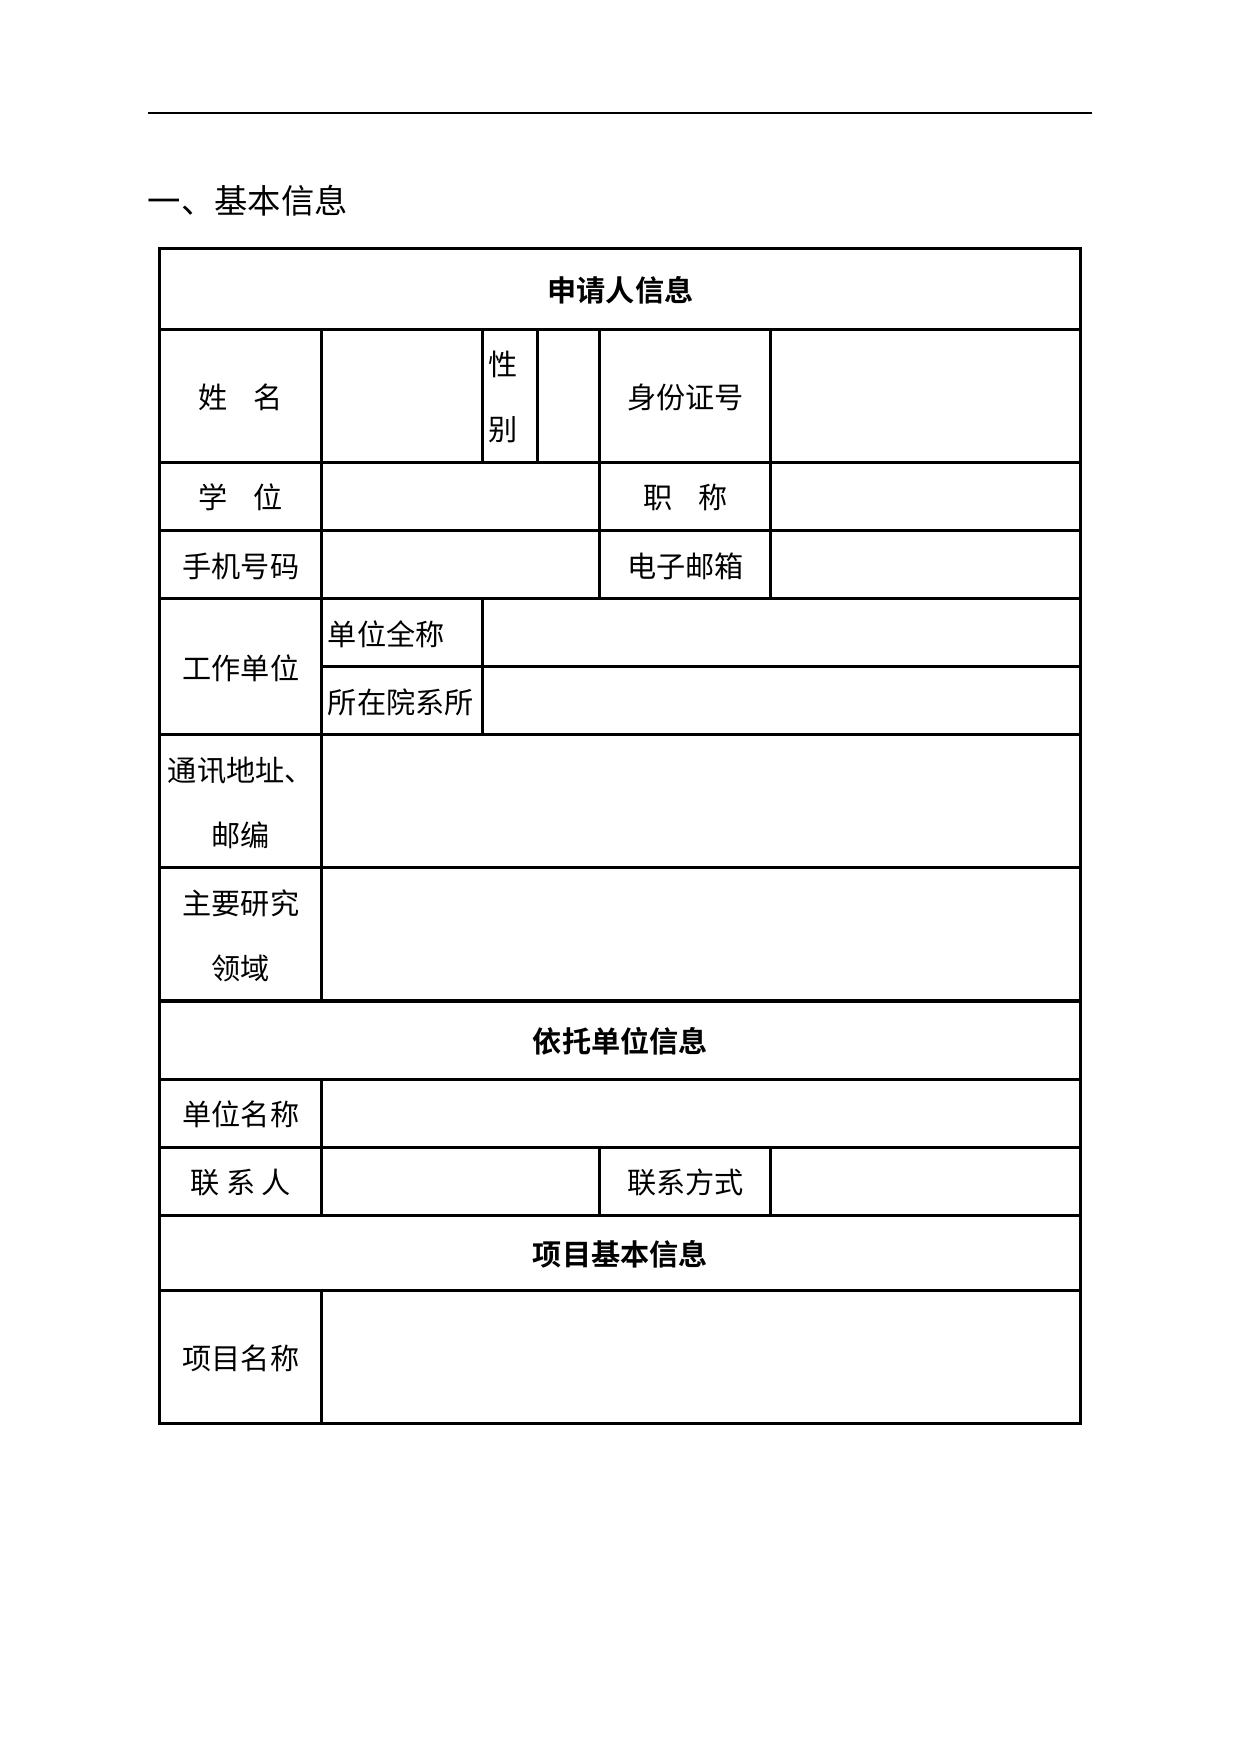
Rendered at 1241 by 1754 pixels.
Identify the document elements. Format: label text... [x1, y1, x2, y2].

table_cell 姓 名 [161, 331, 320, 461]
table_cell [772, 464, 1079, 529]
table_cell 单位名称 [161, 1081, 320, 1146]
table_cell [484, 600, 1079, 665]
table_cell 联 系 人 [161, 1149, 320, 1214]
table_cell [772, 331, 1079, 461]
table_cell [323, 331, 481, 461]
table_cell 性别 [484, 331, 536, 461]
table_cell [323, 1149, 598, 1214]
table_cell 联系方式 [601, 1149, 769, 1214]
table_cell 职 称 [601, 464, 769, 529]
table_cell 工作单位 [161, 600, 320, 733]
table_cell [323, 532, 598, 597]
table_cell [323, 736, 1079, 866]
table_cell 项目基本信息 [161, 1217, 1079, 1288]
table_cell [484, 668, 1079, 733]
table_cell [323, 869, 1079, 999]
table_header 申请人信息 [161, 250, 1079, 327]
table_cell 主要研究 领域 [161, 869, 320, 999]
table_cell 通讯地址、邮编 [161, 736, 320, 866]
table_cell 电子邮箱 [601, 532, 769, 597]
table_cell [323, 1081, 1079, 1146]
text 一、基本信息 [148, 166, 1092, 231]
table_cell 项目名称 [161, 1292, 320, 1422]
table_cell [772, 1149, 1079, 1214]
table_cell 依托单位信息 [161, 1003, 1079, 1077]
table_cell 手机号码 [161, 532, 320, 597]
table_cell [772, 532, 1079, 597]
table_cell [539, 331, 598, 461]
table_cell 学 位 [161, 464, 320, 529]
table_cell 身份证号 [601, 331, 769, 461]
table_cell [323, 464, 598, 529]
table_cell 所在院系所 [323, 668, 481, 733]
table_cell 单位全称 [323, 600, 481, 665]
table_cell [323, 1292, 1079, 1422]
